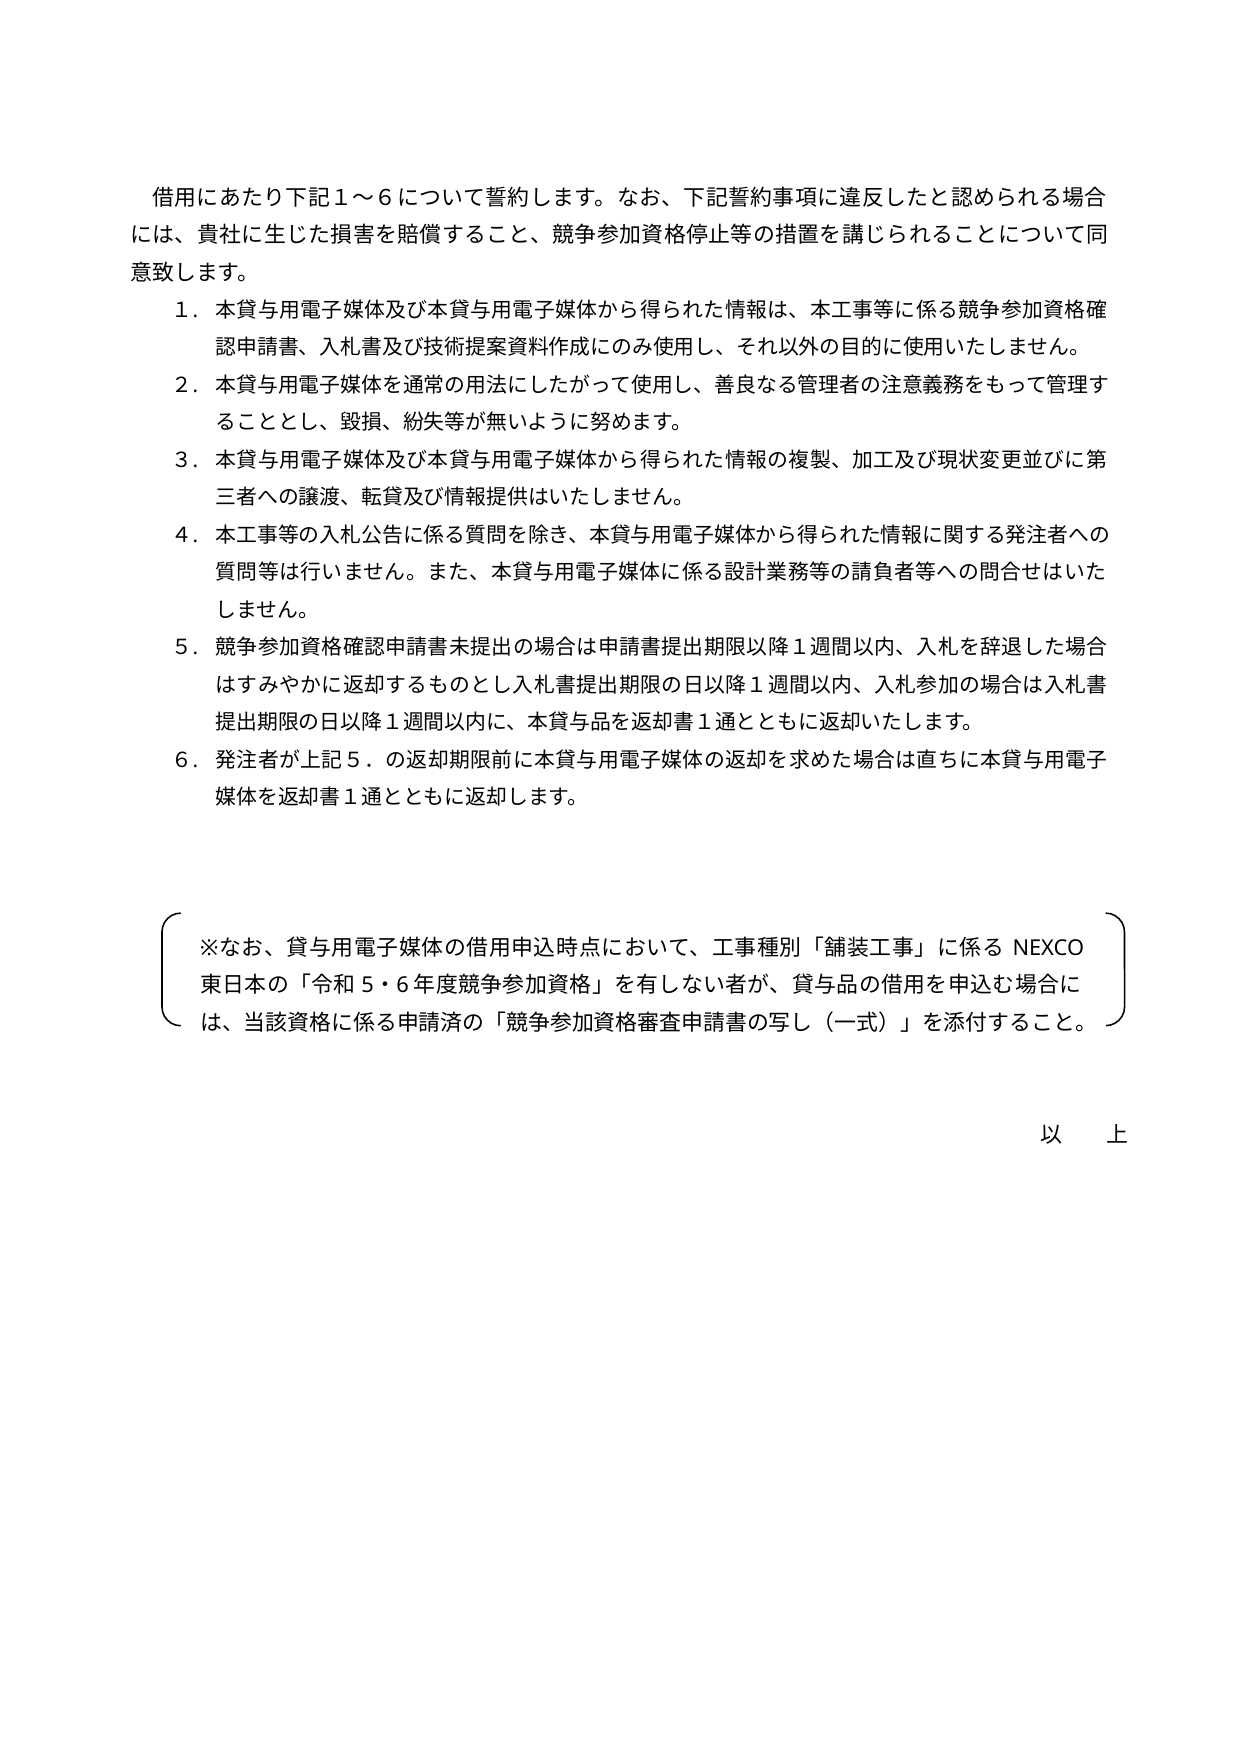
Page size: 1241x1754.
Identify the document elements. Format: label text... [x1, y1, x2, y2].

list 本貸与用電子媒体を通常の用法にしたがって使用し、善良なる管理者の注意義務をもって管理することとし、毀損、紛失等が無いように努めます。 [172, 364, 1110, 439]
list 本貸与用電子媒体及び本貸与用電子媒体から得られた情報の複製、加工及び現状変更並びに第三者への譲渡、転貸及び情報提供はいたしません。 [172, 439, 1110, 514]
list 発注者が上記５．の返却期限前に本貸与用電子媒体の返却を求めた場合は直ちに本貸与用電子媒体を返却書１通とともに返却します。 [172, 739, 1110, 814]
list 競争参加資格確認申請書未提出の場合は申請書提出期限以降１週間以内、入札を辞退した場合はすみやかに返却するものとし入札書提出期限の日以降１週間以内、入札参加の場合は入札書提出期限の日以降１週間以内に、本貸与品を返却書１通とともに返却いたします。 [172, 627, 1110, 739]
text 以 上 [112, 1114, 1128, 1152]
list 本貸与用電子媒体及び本貸与用電子媒体から得られた情報は、本工事等に係る競争参加資格確認申請書、入札書及び技術提案資料作成にのみ使用し、それ以外の目的に使用いたしません。 [172, 289, 1110, 364]
list 本工事等の入札公告に係る質問を除き、本貸与用電子媒体から得られた情報に関する発注者への質問等は行いません。また、本貸与用電子媒体に係る設計業務等の請負者等への問合せはいたしません。 [172, 514, 1110, 627]
text ※なお、貸与用電子媒体の借用申込時点において、工事種別「舗装工事」に係るNEXCO東日本の「令和5・6年度競争参加資格」を有しない者が、貸与品の借用を申込む場合には、当該資格に係る申請済の「競争参加資格審査申請書の写し（一式）」を添付すること。 [200, 927, 1084, 1039]
text 借用にあたり下記１～６について誓約します。なお、下記誓約事項に違反したと認められる場合には、貴社に生じた損害を賠償すること、競争参加資格停止等の措置を講じられることについて同意致します。 [130, 177, 1110, 289]
